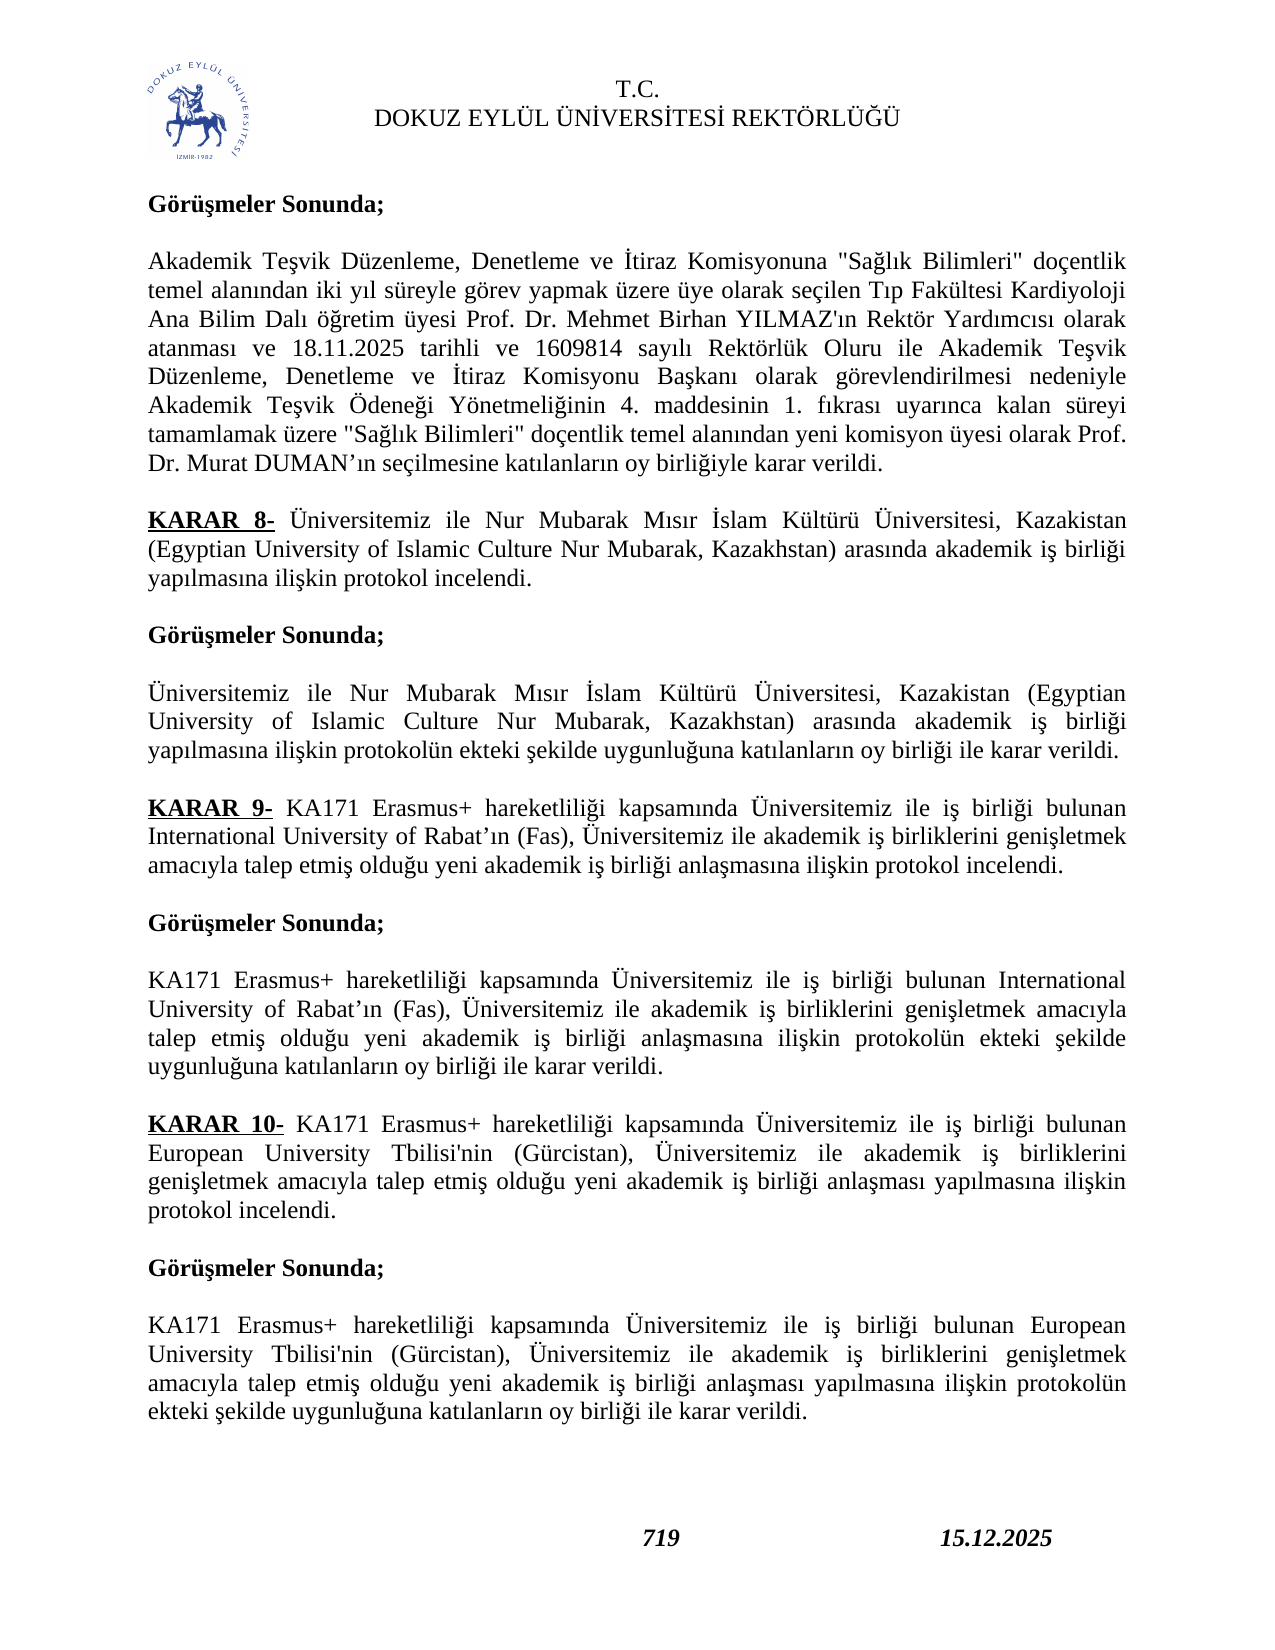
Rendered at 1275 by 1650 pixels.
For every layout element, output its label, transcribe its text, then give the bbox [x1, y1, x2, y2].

text Görüşmeler Sonunda; [148, 620, 1127, 649]
text KARAR 9- KA171 Erasmus+ hareketliliği kapsamında Üniversitemiz ile iş birliği bulunan International University of Rabat’ın (Fas), Üniversitemiz ile akademik iş birliklerini genişletmek amacıyla talep etmiş olduğu yeni akademik iş birliği anlaşmasına ilişkin protokol incelendi. [148, 793, 1127, 879]
text Akademik Teşvik Düzenleme, Denetleme ve İtiraz Komisyonuna "Sağlık Bilimleri" doçentlik temel alanından iki yıl süreyle görev yapmak üzere üye olarak seçilen Tıp Fakültesi Kardiyoloji Ana Bilim Dalı öğretim üyesi Prof. Dr. Mehmet Birhan YILMAZ'ın Rektör Yardımcısı olarak atanması ve 18.11.2025 tarihli ve 1609814 sayılı Rektörlük Oluru ile Akademik Teşvik Düzenleme, Denetleme ve İtiraz Komisyonu Başkanı olarak görevlendirilmesi nedeniyle Akademik Teşvik Ödeneği Yönetmeliğinin 4. maddesinin 1. fıkrası uyarınca kalan süreyi tamamlamak üzere "Sağlık Bilimleri" doçentlik temel alanından yeni komisyon üyesi olarak Prof. Dr. Murat DUMAN’ın seçilmesine katılanların oy birliğiyle karar verildi. [148, 246, 1127, 476]
text KA171 Erasmus+ hareketliliği kapsamında Üniversitemiz ile iş birliği bulunan European University Tbilisi'nin (Gürcistan), Üniversitemiz ile akademik iş birliklerini genişletmek amacıyla talep etmiş olduğu yeni akademik iş birliği anlaşması yapılmasına ilişkin protokolün ekteki şekilde uygunluğuna katılanların oy birliği ile karar verildi. [148, 1310, 1127, 1425]
text KARAR 8- Üniversitemiz ile Nur Mubarak Mısır İslam Kültürü Üniversitesi, Kazakistan (Egyptian University of Islamic Culture Nur Mubarak, Kazakhstan) arasında akademik iş birliği yapılmasına ilişkin protokol incelendi. [148, 505, 1127, 591]
text KA171 Erasmus+ hareketliliği kapsamında Üniversitemiz ile iş birliği bulunan International University of Rabat’ın (Fas), Üniversitemiz ile akademik iş birliklerini genişletmek amacıyla talep etmiş olduğu yeni akademik iş birliği anlaşmasına ilişkin protokolün ekteki şekilde uygunluğuna katılanların oy birliği ile karar verildi. [148, 965, 1127, 1080]
picture [147, 62, 249, 159]
text Görüşmeler Sonunda; [148, 189, 1127, 218]
text Görüşmeler Sonunda; [148, 908, 1127, 936]
text Görüşmeler Sonunda; [148, 1253, 1127, 1281]
text KARAR 10- KA171 Erasmus+ hareketliliği kapsamında Üniversitemiz ile iş birliği bulunan European University Tbilisi'nin (Gürcistan), Üniversitemiz ile akademik iş birliklerini genişletmek amacıyla talep etmiş olduğu yeni akademik iş birliği anlaşması yapılmasına ilişkin protokol incelendi. [148, 1109, 1127, 1224]
text Üniversitemiz ile Nur Mubarak Mısır İslam Kültürü Üniversitesi, Kazakistan (Egyptian University of Islamic Culture Nur Mubarak, Kazakhstan) arasında akademik iş birliği yapılmasına ilişkin protokolün ekteki şekilde uygunluğuna katılanların oy birliği ile karar verildi. [148, 678, 1127, 764]
